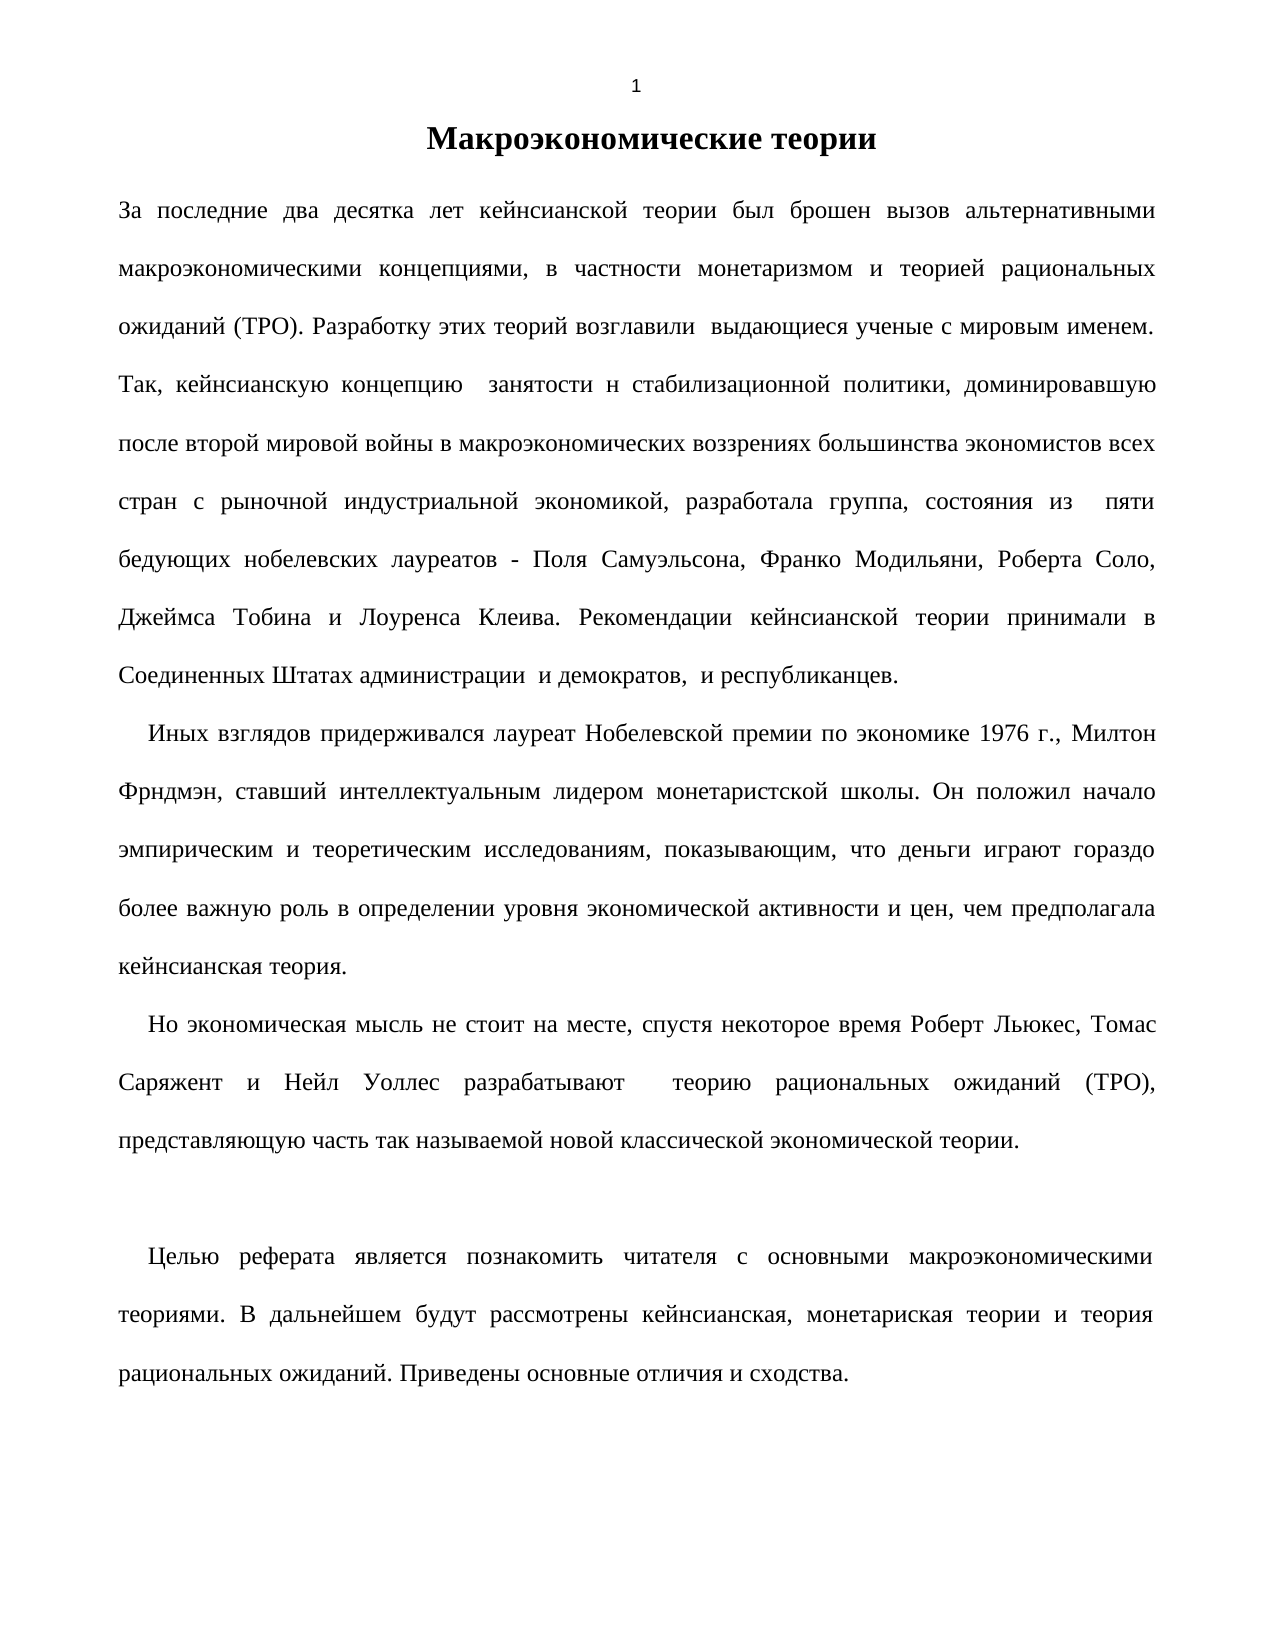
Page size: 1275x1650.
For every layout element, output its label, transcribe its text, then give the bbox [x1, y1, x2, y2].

text Иных взглядов придерживался лауреат Нобелевской премии по экономике 1976 г., Милтон Фрндмэн, ставший интеллектуальным лидером монетаристской школы. Он положил начало эмпирическим и теоретическим исследованиям, показывающим, что деньги играют гораздо более важную роль в определении уровня экономической активности и цен, чем предполагала кейнсианская теория. [118, 718, 1156, 980]
text Но экономическая мысль не стоит на месте, спустя некоторое время Роберт Льюкес, Томас Саряжент и Нейл Уоллес разрабатывают теорию рациональных ожиданий (ТРО), представляющую часть так называемой новой классической экономической теории. [118, 1009, 1156, 1154]
text Целью реферата является познакомить читателя с основными макроэкономическими теориями. В дальнейшем будут рассмотрены кейнсианская, монетариская теории и теория рациональных ожиданий. Приведены основные отличия и сходства. [118, 1241, 1154, 1387]
title Макроэкономические теории [118, 118, 1156, 157]
text За последние два десятка лет кейнсианской теории был брошен вызов альтернативными макроэкономическими концепциями, в частности монетаризмом и теорией рациональных ожиданий (ТРО). Разработку этих теорий возглавили выдающиеся ученые с мировым именем. Так, кейнсианскую концепцию занятости н стабилизационной политики, доминировавшую после второй мировой войны в макроэкономических воззрениях большинства экономистов всех стран с рыночной индустриальной экономикой, разработала группа, состояния из пяти бедующих нобелевских лауреатов - Поля Самуэльсона, Франко Модильяни, Роберта Соло, Джеймса Тобина и Лоуренса Клеива. Рекомендации кейнсианской теории принимали в Соединенных Штатах администрации и демократов, и республиканцев. [118, 195, 1156, 689]
